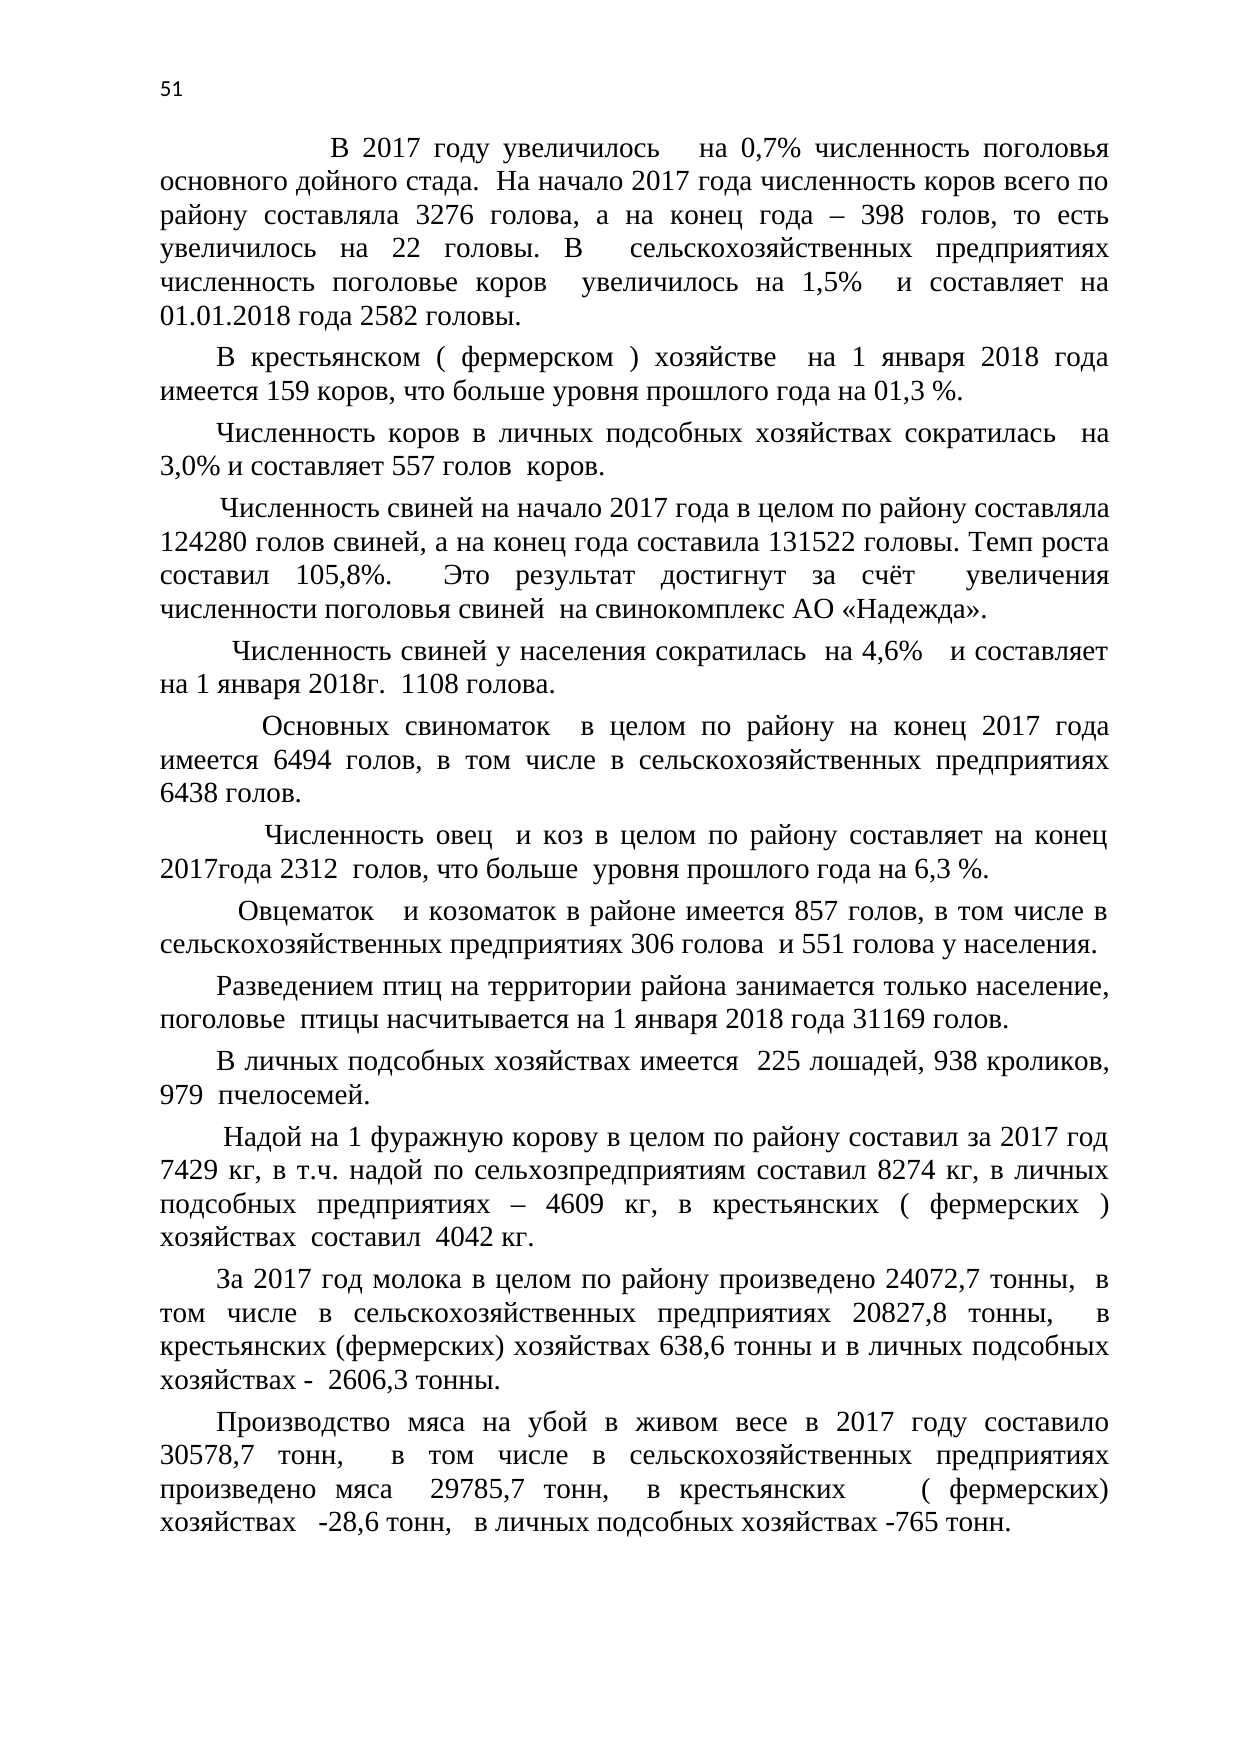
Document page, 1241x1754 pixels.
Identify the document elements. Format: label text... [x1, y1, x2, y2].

text За 2017 год молока в целом по району произведено 24072,7 тонны, в том числе в сельскохозяйственных предприятиях 20827,8 тонны, в крестьянских (фермерских) хозяйствах 638,6 тонны и в личных подсобных хозяйствах - 2606,3 тонны. [159, 1261, 1110, 1396]
text Численность свиней на начало 2017 года в целом по району составляла 124280 голов свиней, а на конец года составила 131522 головы. Темп роста составил 105,8%. Это результат достигнут за счёт увеличения численности поголовья свиней на свинокомплекс АО «Надежда». [159, 490, 1110, 624]
text Численность коров в личных подсобных хозяйствах сократилась на 3,0% и составляет 557 голов коров. [159, 415, 1110, 482]
text Надой на 1 фуражную корову в целом по району составил за 2017 год 7429 кг, в т.ч. надой по сельхозпредприятиям составил 8274 кг, в личных подсобных предприятиях – 4609 кг, в крестьянских ( фермерских ) хозяйствах составил 4042 кг. [159, 1119, 1110, 1253]
text В 2017 году увеличилось на 0,7% численность поголовья основного дойного стада. На начало 2017 года численность коров всего по району составляла 3276 голова, а на конец года – 398 голов, то есть увеличилось на 22 головы. В сельскохозяйственных предприятиях численность поголовье коров увеличилось на 1,5% и составляет на 01.01.2018 года 2582 головы. [159, 130, 1110, 331]
text Численность овец и коз в целом по району составляет на конец 2017года 2312 голов, что больше уровня прошлого года на 6,3 %. [159, 817, 1110, 884]
text Разведением птиц на территории района занимается только население, поголовье птицы насчитывается на 1 января 2018 года 31169 голов. [159, 968, 1110, 1035]
text Основных свиноматок в целом по району на конец 2017 года имеется 6494 голов, в том числе в сельскохозяйственных предприятиях 6438 голов. [159, 708, 1110, 809]
text Численность свиней у населения сократилась на 4,6% и составляет на 1 января 2018г. 1108 голова. [159, 633, 1110, 700]
text В крестьянском ( фермерском ) хозяйстве на 1 января 2018 года имеется 159 коров, что больше уровня прошлого года на 01,3 %. [159, 339, 1110, 407]
text Овцематок и козоматок в районе имеется 857 голов, в том числе в сельскохозяйственных предприятиях 306 голова и 551 голова у населения. [159, 893, 1110, 960]
text Производство мяса на убой в живом весе в 2017 году составило 30578,7 тонн, в том числе в сельскохозяйственных предприятиях произведено мяса 29785,7 тонн, в крестьянских ( фермерских) хозяйствах -28,6 тонн, в личных подсобных хозяйствах -765 тонн. [159, 1404, 1110, 1538]
text В личных подсобных хозяйствах имеется 225 лошадей, 938 кроликов, 979 пчелосемей. [159, 1043, 1110, 1111]
